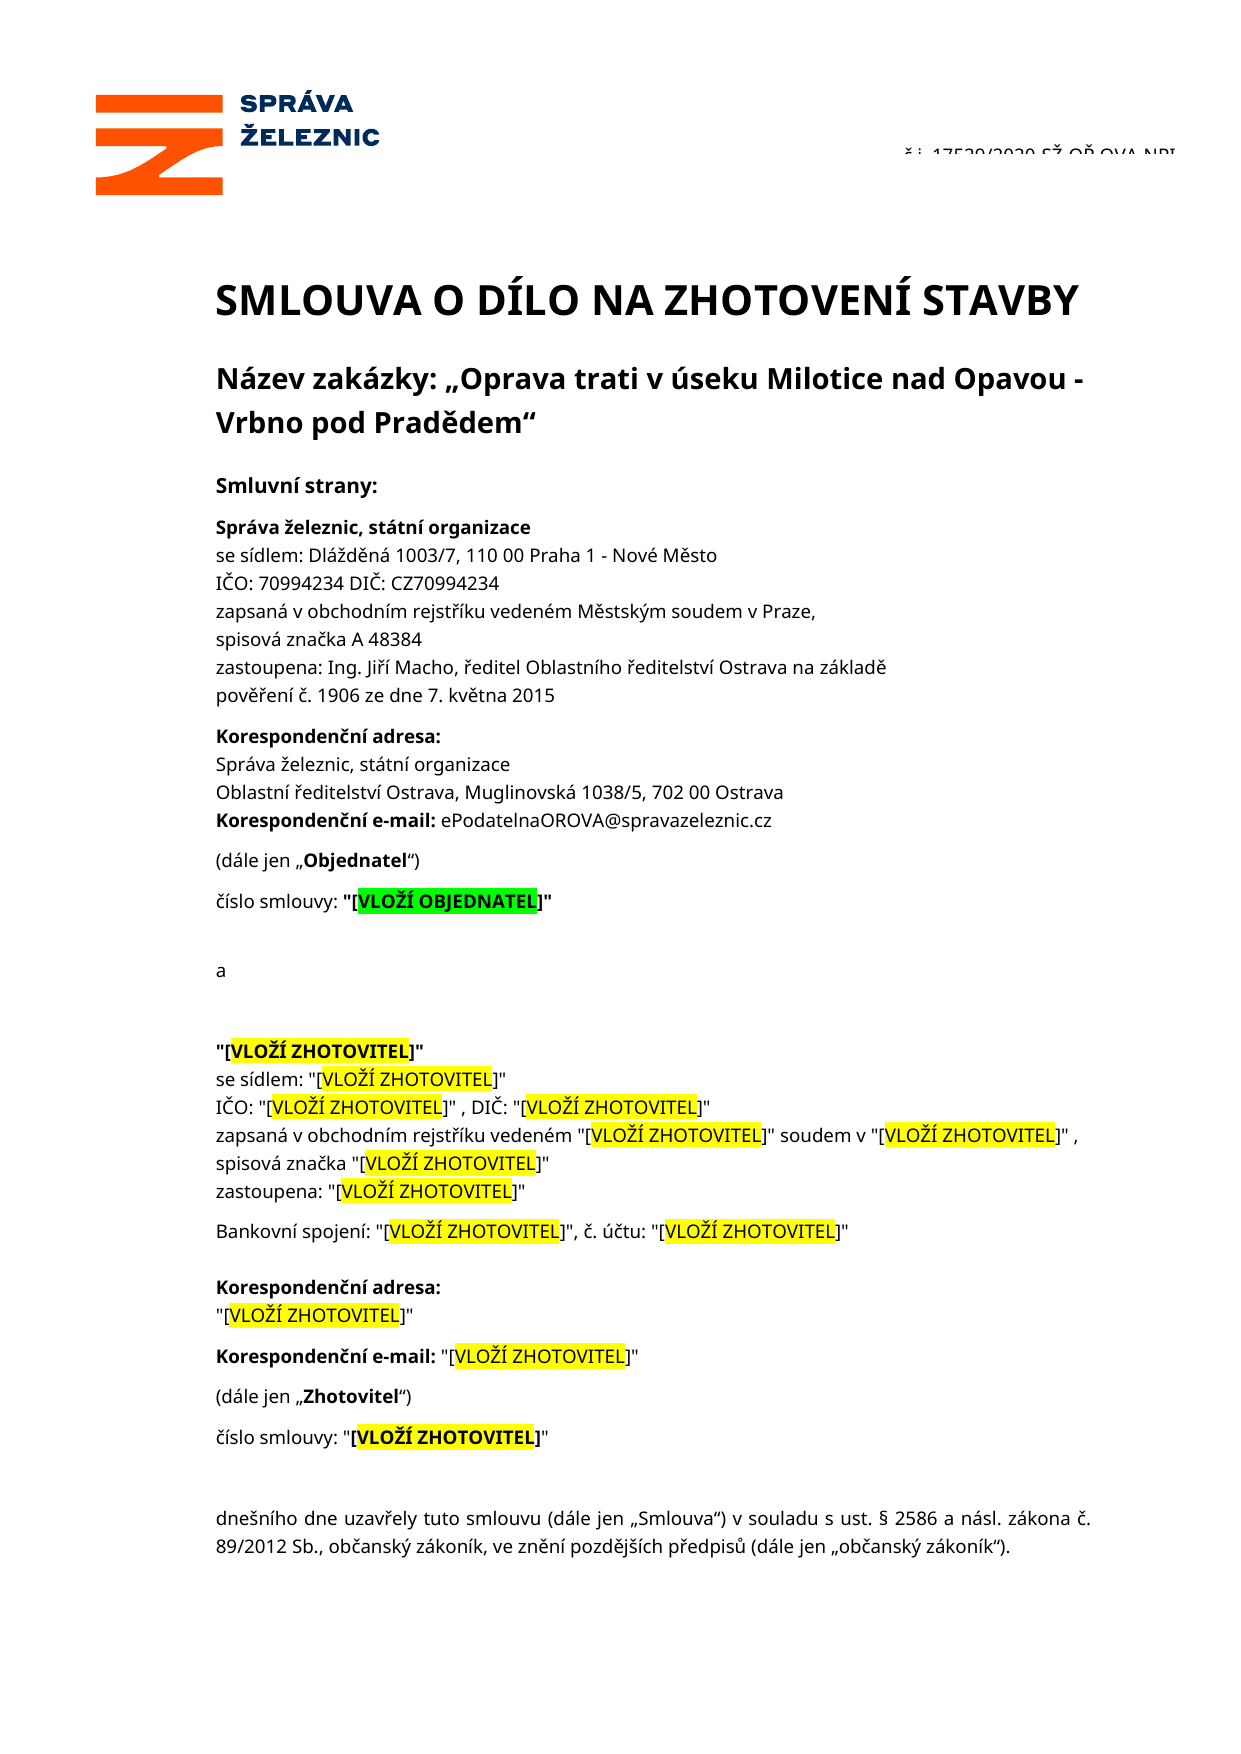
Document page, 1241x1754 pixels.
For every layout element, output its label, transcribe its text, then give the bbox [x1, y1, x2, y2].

text "[VLOŽÍ ZHOTOVITEL]" [399, 1303, 1093, 1328]
text Bankovní spojení: "[VLOŽÍ ZHOTOVITEL]", č. účtu: "[VLOŽÍ ZHOTOVITEL]" [216, 1218, 1093, 1244]
text Smluvní strany: [216, 471, 1093, 499]
text číslo smlouvy: "[VLOŽÍ ZHOTOVITEL]" [216, 1424, 357, 1450]
text "[VLOŽÍ ZHOTOVITEL]" [409, 1038, 1093, 1063]
text číslo smlouvy: "[VLOŽÍ OBJEDNATEL]" [216, 888, 358, 914]
text dnešního dne uzavřely tuto smlouvu (dále jen „Smlouva“) v souladu s ust. § 2586 a násl. zákona č. 89/2012 Sb., občanský zákoník, ve znění pozdějších předpisů (dále jen „občanský zákoník“). [216, 1505, 1093, 1559]
text Správa železnic, státní organizace [216, 514, 1093, 540]
text spisová značka "[VLOŽÍ ZHOTOVITEL]" [536, 1150, 1093, 1176]
text spisová značka A 48384 [216, 627, 1093, 652]
text IČO: 70994234 DIČ: CZ70994234 [216, 571, 1093, 596]
text Korespondenční e-mail: "[VLOŽÍ ZHOTOVITEL]" [625, 1343, 1093, 1369]
text Správa železnic, státní organizace [216, 751, 1093, 777]
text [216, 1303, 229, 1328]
text IČO: "[VLOŽÍ ZHOTOVITEL]" , DIČ: "[VLOŽÍ ZHOTOVITEL]" [697, 1094, 1093, 1119]
text pověření č. 1906 ze dne 7. května 2015 [216, 683, 1093, 708]
text (dále jen „Objednatel“) [216, 848, 1093, 873]
text zastoupena: Ing. Jiří Macho, ředitel Oblastního ředitelství Ostrava na základě [216, 655, 1093, 680]
text SMLOUVA O DÍLO NA ZHOTOVENÍ STAVBY [216, 271, 1093, 328]
text se sídlem: "[VLOŽÍ ZHOTOVITEL]" [492, 1066, 1093, 1091]
text Korespondenční adresa: [216, 1274, 1093, 1300]
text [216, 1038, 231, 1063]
text Oblastní ředitelství Ostrava, Muglinovská 1038/5, 702 00 Ostrava [216, 779, 1093, 805]
text zastoupena: "[VLOŽÍ ZHOTOVITEL]" [216, 1178, 341, 1203]
text se sídlem: "[VLOŽÍ ZHOTOVITEL]" [216, 1066, 322, 1091]
text zapsaná v obchodním rejstříku vedeném Městským soudem v Praze, [216, 599, 1093, 624]
text zapsaná v obchodním rejstříku vedeném "[VLOŽÍ ZHOTOVITEL]" soudem v "[VLOŽÍ ZHOTOVITEL]" , [216, 1122, 591, 1147]
text a [216, 957, 1093, 982]
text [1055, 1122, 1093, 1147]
text Korespondenční e-mail: ePodatelnaOROVA@spravazeleznic.cz [216, 807, 1093, 833]
text se sídlem: Dlážděná 1003/7, 110 00 Praha 1 - Nové Město [216, 543, 1093, 568]
text spisová značka "[VLOŽÍ ZHOTOVITEL]" [216, 1150, 365, 1176]
text Korespondenční adresa: [216, 723, 1093, 749]
text (dále jen „Zhotovitel“) [216, 1384, 1093, 1409]
text číslo smlouvy: "[VLOŽÍ OBJEDNATEL]" [537, 888, 1093, 914]
text zastoupena: "[VLOŽÍ ZHOTOVITEL]" [512, 1178, 1093, 1203]
text číslo smlouvy: "[VLOŽÍ ZHOTOVITEL]" [534, 1424, 1093, 1450]
text Korespondenční e-mail: "[VLOŽÍ ZHOTOVITEL]" [216, 1343, 455, 1369]
text Název zakázky: „Oprava trati v úseku Milotice nad Opavou - Vrbno pod Pradědem“ [216, 358, 1093, 442]
